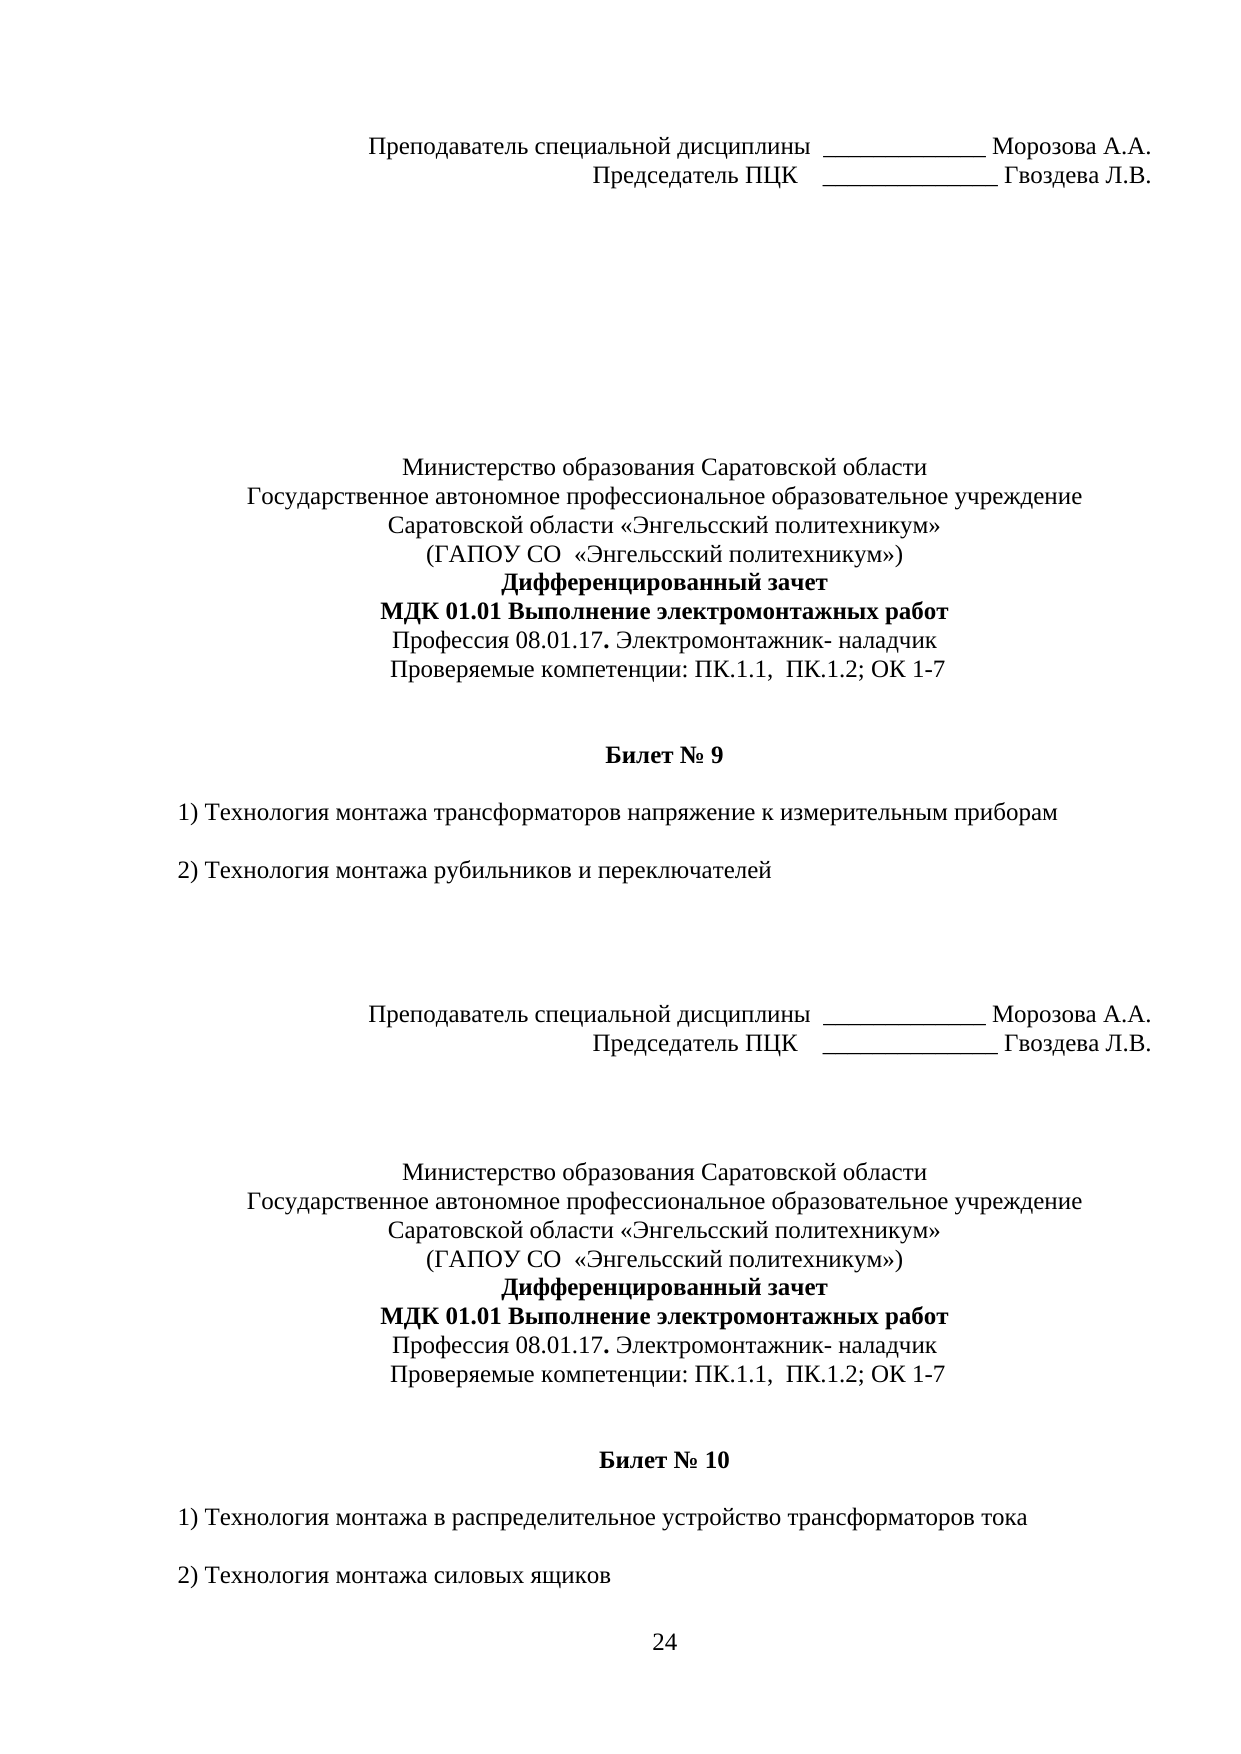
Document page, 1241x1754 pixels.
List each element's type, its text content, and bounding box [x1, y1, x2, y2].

text МДК 01.01 Выполнение электромонтажных работ [177, 1301, 1152, 1330]
text Преподаватель специальной дисциплины _____________ Морозова А.А. [177, 999, 1152, 1028]
text МДК 01.01 Выполнение электромонтажных работ [177, 596, 1152, 625]
text Государственное автономное профессиональное образовательное учреждение [177, 481, 1152, 510]
text Профессия 08.01.17. Электромонтажник- наладчик [177, 1330, 1152, 1359]
text Преподаватель специальной дисциплины _____________ Морозова А.А. [177, 131, 1152, 160]
text Билет № 9 [177, 740, 1152, 769]
text Проверяемые компетенции: ПК.1.1, ПК.1.2; ОК 1-7 [177, 654, 1152, 682]
text Саратовской области «Энгельсский политехникум» [177, 1215, 1152, 1244]
text Проверяемые компетенции: ПК.1.1, ПК.1.2; ОК 1-7 [177, 1359, 1152, 1387]
text 1) Технология монтажа в распределительное устройство трансформаторов тока [177, 1502, 1152, 1531]
text 2) Технология монтажа силовых ящиков [177, 1560, 1152, 1589]
text Министерство образования Саратовской области [177, 1157, 1152, 1186]
text Билет № 10 [177, 1445, 1152, 1474]
text Дифференцированный зачет [177, 1272, 1152, 1301]
text 1) Технология монтажа трансформаторов напряжение к измерительным приборам [177, 797, 1152, 826]
text (ГАПОУ СО «Энгельсский политехникум») [177, 1244, 1152, 1272]
text Председатель ПЦК ______________ Гвоздева Л.В. [177, 1028, 1152, 1057]
text 2) Технология монтажа рубильников и переключателей [177, 855, 1152, 884]
text Дифференцированный зачет [177, 567, 1152, 596]
text Председатель ПЦК ______________ Гвоздева Л.В. [177, 160, 1152, 189]
text Профессия 08.01.17. Электромонтажник- наладчик [177, 625, 1152, 654]
text Министерство образования Саратовской области [177, 452, 1152, 481]
text Саратовской области «Энгельсский политехникум» [177, 510, 1152, 539]
text Государственное автономное профессиональное образовательное учреждение [177, 1186, 1152, 1215]
text (ГАПОУ СО «Энгельсский политехникум») [177, 539, 1152, 567]
